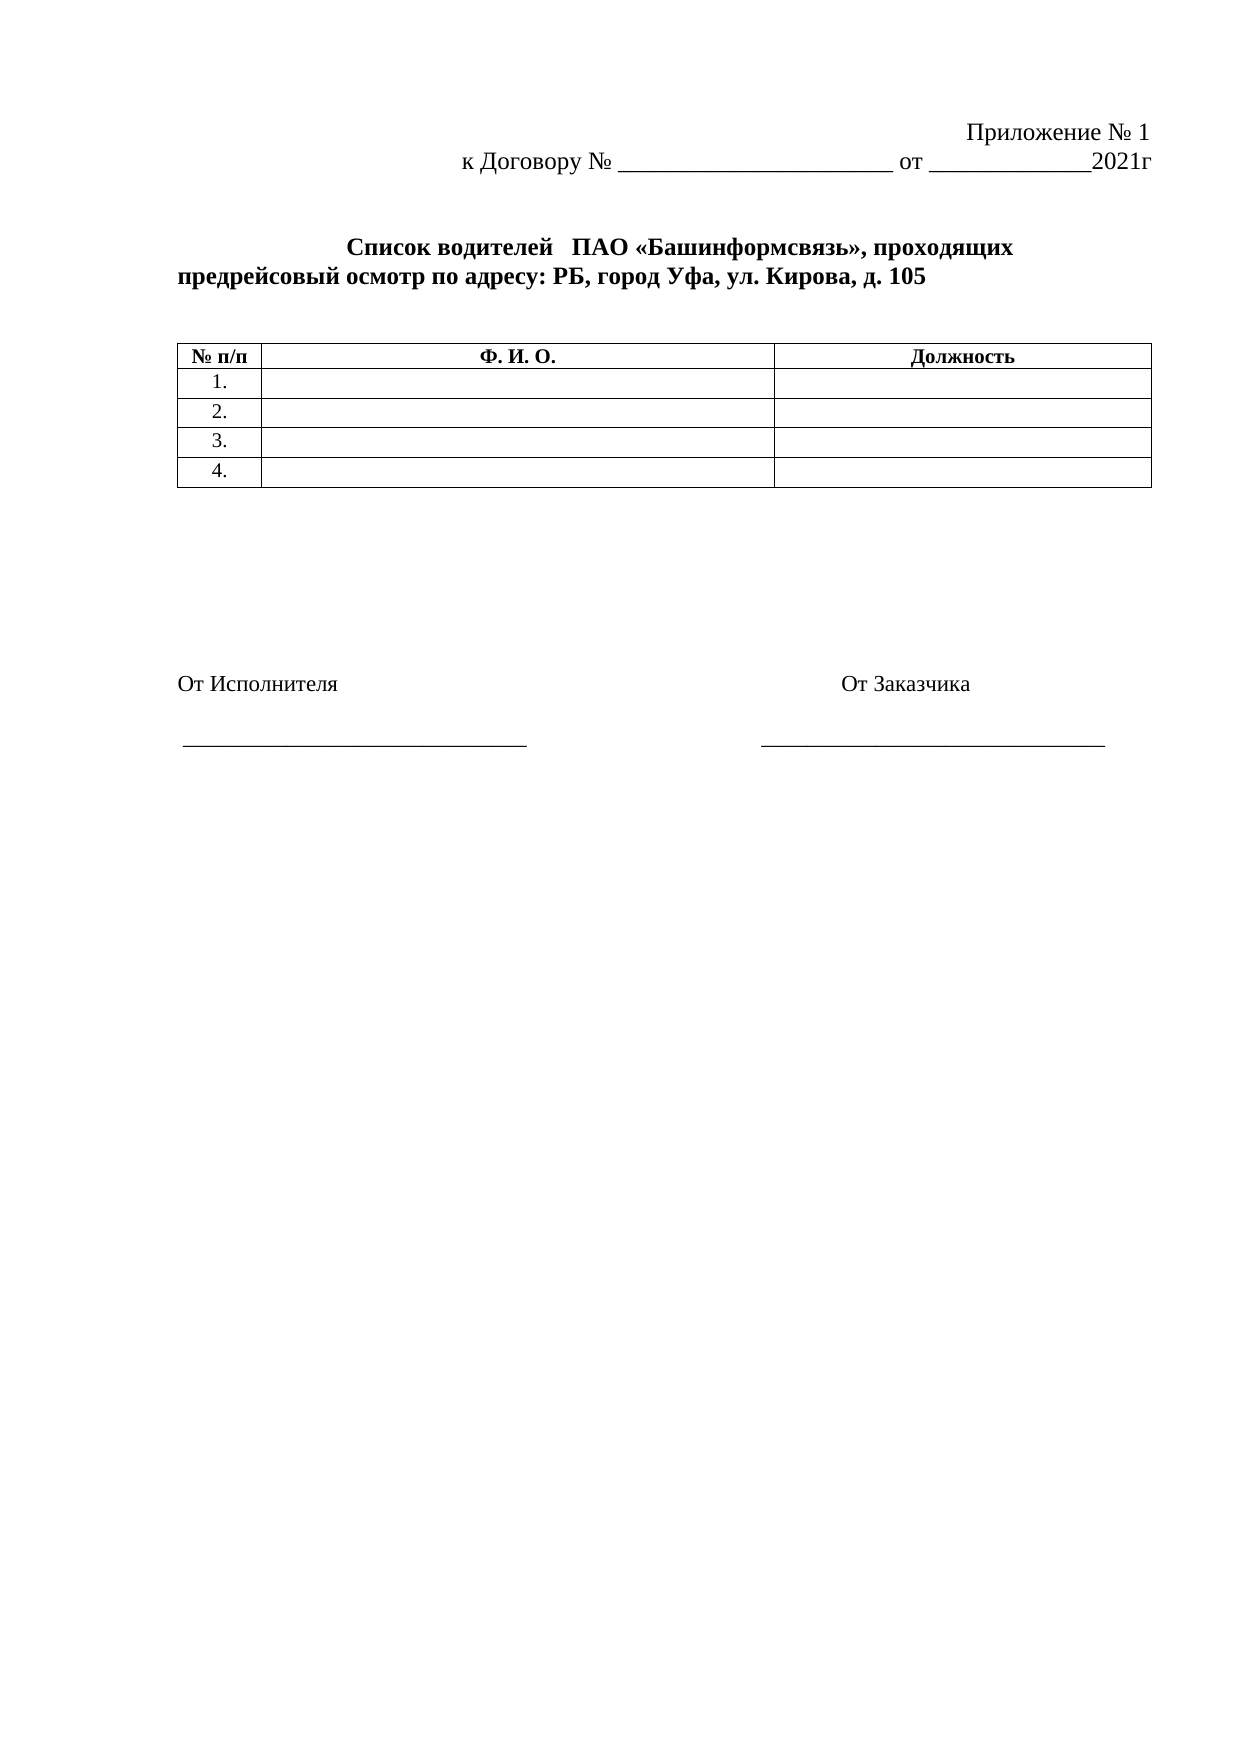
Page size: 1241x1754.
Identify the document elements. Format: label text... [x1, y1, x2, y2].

text Список водителей ПАО «Башинформсвязь», проходящих предрейсовый осмотр по адресу: РБ, город Уфа, ул. Кирова, д. 105 [177, 232, 1152, 290]
table_cell [262, 369, 774, 397]
table_header Ф. И. О. [262, 344, 774, 368]
table_header № п/п [178, 344, 261, 368]
table_cell 3. [178, 428, 261, 457]
text ______________________________ ______________________________ [177, 723, 1152, 749]
table_cell [775, 399, 1151, 427]
text к Договору № ______________________ от _____________2021г [177, 146, 1152, 175]
table_cell [775, 458, 1151, 487]
table_cell [775, 369, 1151, 397]
table_cell 2. [178, 399, 261, 427]
table_cell [262, 399, 774, 427]
table_cell [262, 458, 774, 487]
table_cell [775, 428, 1151, 457]
text Приложение № 1 [177, 117, 1152, 146]
text От Исполнителя От Заказчика [177, 670, 1152, 697]
table_cell 4. [178, 458, 261, 487]
table_cell 1. [178, 369, 261, 397]
table_cell [262, 428, 774, 457]
table_header Должность [775, 344, 1151, 368]
